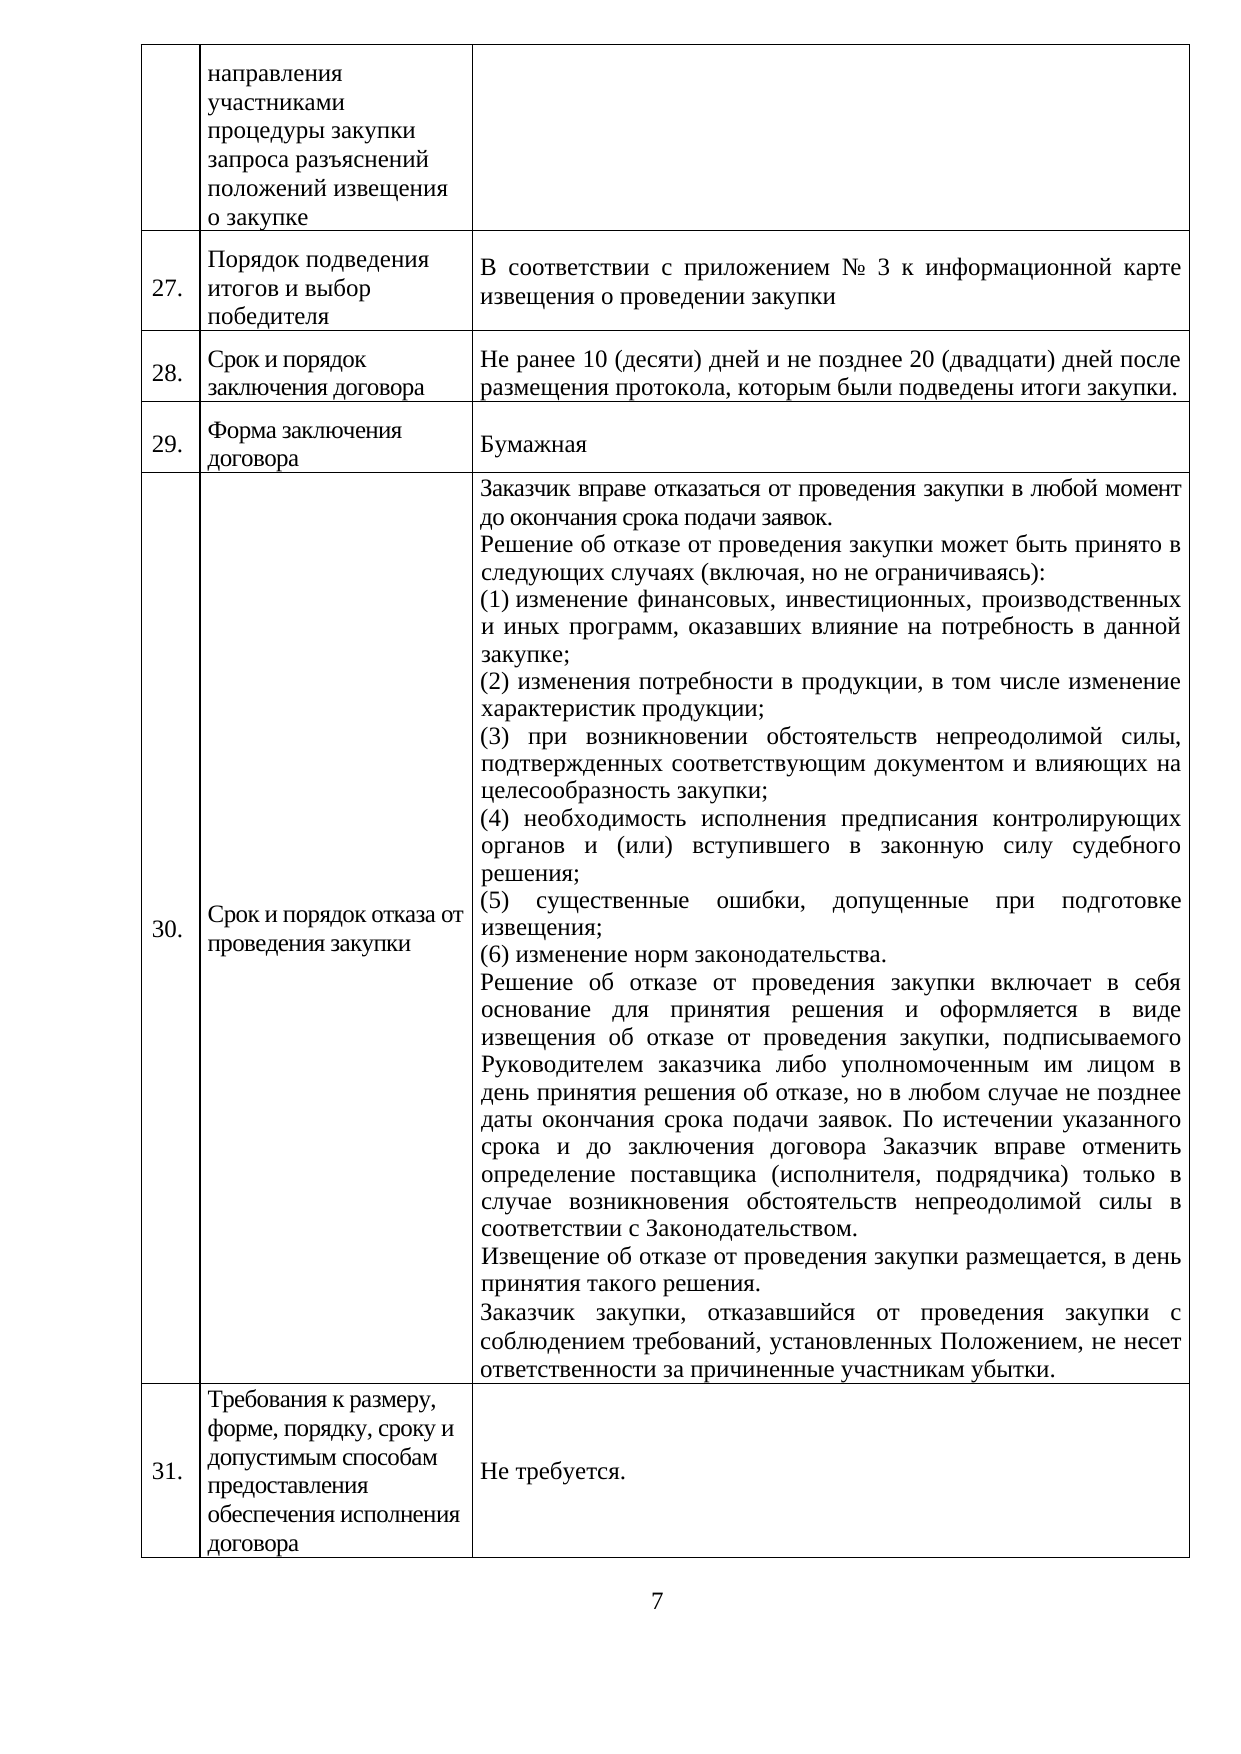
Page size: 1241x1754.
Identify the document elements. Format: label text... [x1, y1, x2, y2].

table_cell Форма заключения договора [201, 402, 472, 472]
table_cell Срок и порядок отказа от проведения закупки [201, 473, 472, 1383]
table_cell Не ранее 10 (десяти) дней и не позднее 20 (двадцати) дней после размещения протокола, которым были подведены итоги закупки. [473, 331, 1189, 401]
table_cell [142, 331, 199, 401]
table_cell В соответствии с приложением № 3 к информационной карте извещения о проведении закупки [473, 231, 1189, 330]
table_cell [142, 231, 199, 330]
table_cell [142, 473, 199, 1383]
table_cell Заказчик вправе отказаться от проведения закупки в любой момент до окончания срока подачи заявок. Решение об отказе от проведения закупки может быть принято в следующих случаях (включая, но не ограничиваясь): (1) изменение финансовых, инвестиционных, производственных и иных программ, оказавших влияние на потребность в данной закупке; (2) изменения потребности в продукции, в том числе изменение характеристик продукции; (3) при возникновении обстоятельств непреодолимой силы, подтвержденных соответствующим документом и влияющих на целесообразность закупки; (4) необходимость исполнения предписания контролирующих органов и (или) вступившего в законную силу судебного решения; (5) существенные ошибки, допущенные при подготовке извещения; (6) изменение норм законодательства. Решение об отказе от проведения закупки включает в себя основание для принятия решения и оформляется в виде извещения об отказе от проведения закупки, подписываемого Руководителем заказчика либо уполномоченным им лицом в день принятия решения об отказе, но в любом случае не позднее даты окончания срока подачи заявок. По истечении указанного срока и до заключения договора Заказчик вправе отменить определение поставщика (исполнителя, подрядчика) только в случае возникновения обстоятельств непреодолимой силы в соответствии с Законодательством. Извещение об отказе от проведения закупки размещается, в день принятия такого решения. Заказчик закупки, отказавшийся от проведения закупки с соблюдением требований, установленных Положением, не несет ответственности за причиненные участникам убытки. [473, 473, 1189, 1383]
table_cell Требования к размеру, форме, порядку, сроку и допустимым способам предоставления обеспечения исполнения договора [201, 1384, 472, 1557]
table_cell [201, 45, 472, 230]
table_cell [142, 402, 199, 472]
table_cell Бумажная [473, 402, 1189, 472]
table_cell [473, 45, 1189, 230]
table_cell Порядок подведения итогов и выбор победителя [201, 231, 472, 330]
table_cell Срок и порядок заключения договора [201, 331, 472, 401]
table_cell Не требуется. [473, 1384, 1189, 1557]
table_cell [142, 1384, 199, 1557]
table_cell [142, 45, 199, 230]
